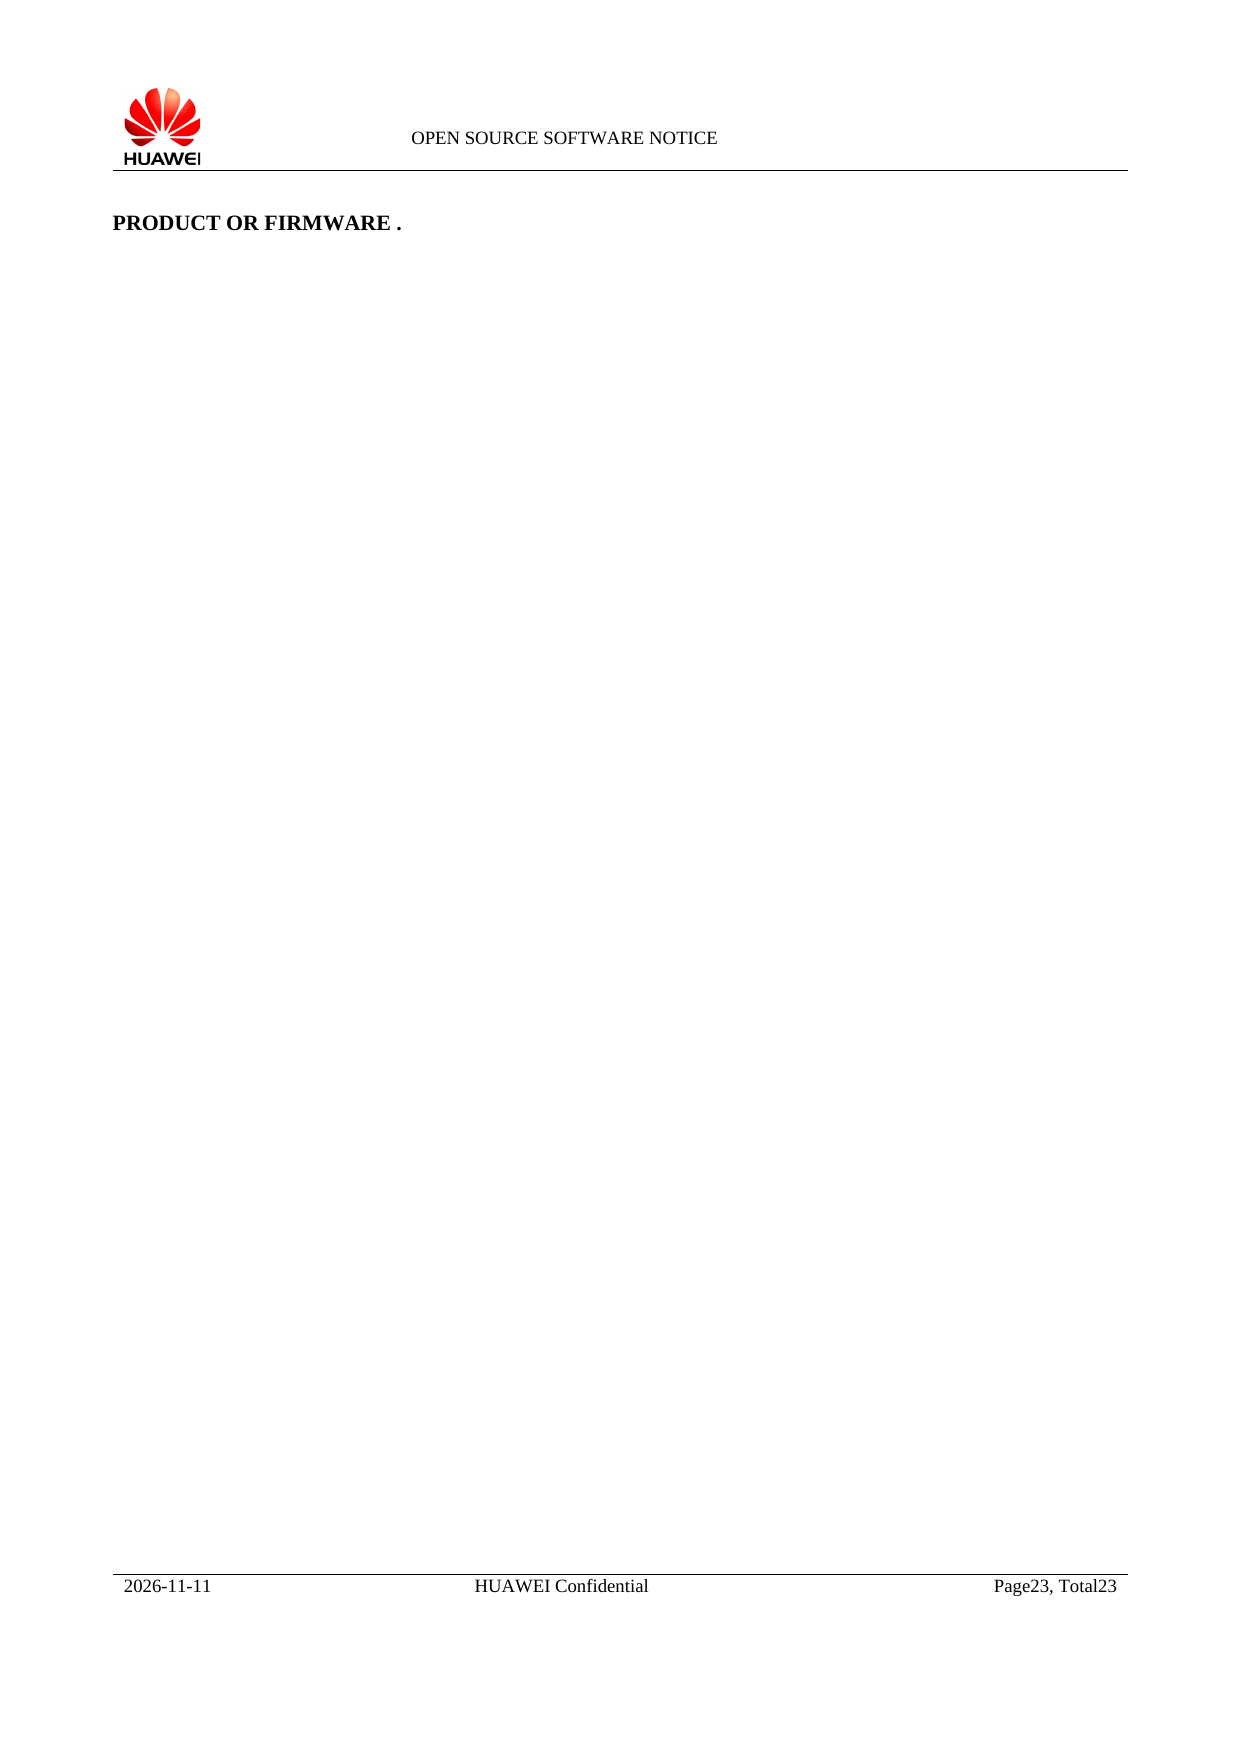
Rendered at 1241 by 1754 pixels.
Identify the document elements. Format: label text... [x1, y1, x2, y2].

text This offer is valid for three years from the moment we distributed the product or firmware . [112, 206, 1128, 239]
picture [124, 88, 201, 165]
